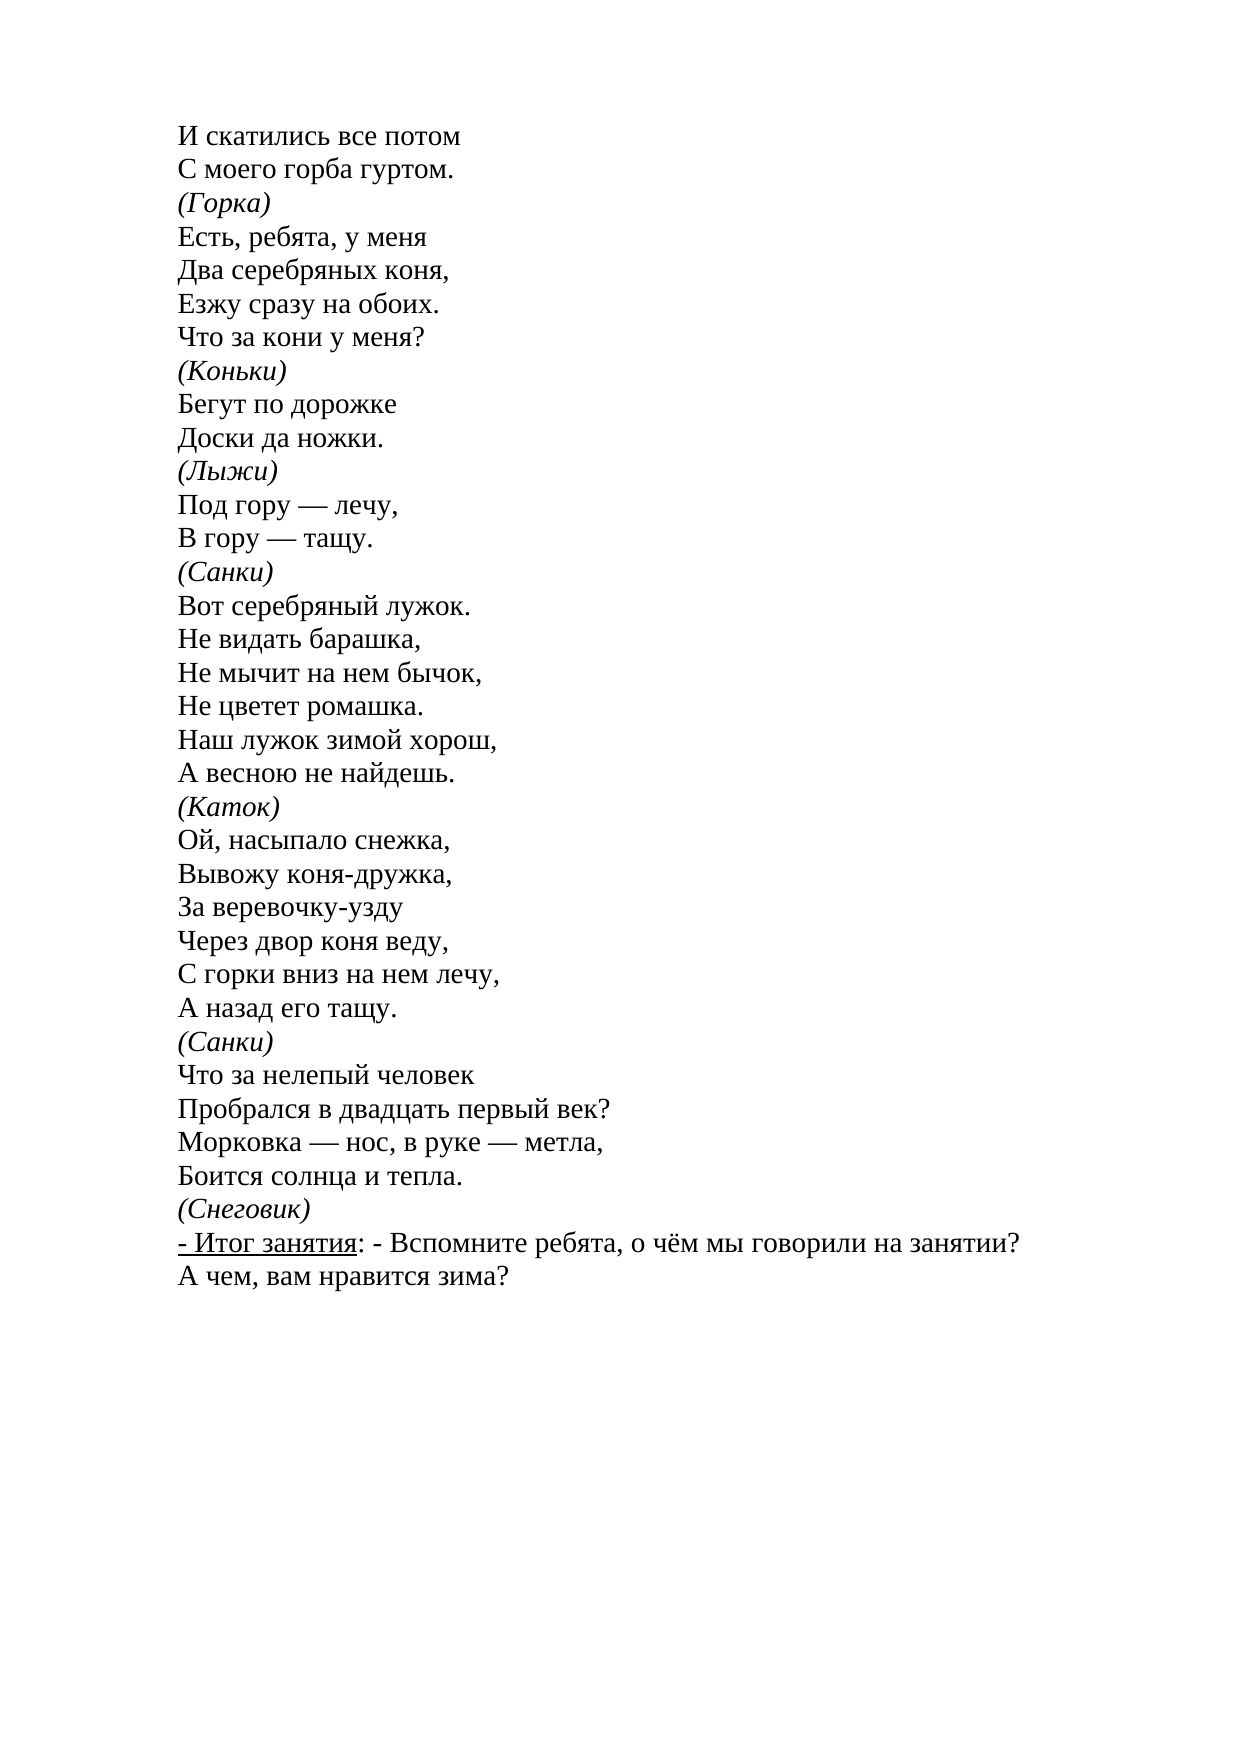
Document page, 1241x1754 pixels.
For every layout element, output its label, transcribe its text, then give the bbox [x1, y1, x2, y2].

text С горки вниз на нем лечу, [177, 957, 1152, 990]
text А чем, вам нравится зима? [177, 1258, 1152, 1292]
text А весною не найдешь. [177, 755, 1152, 789]
text Ой, насыпало снежка, [177, 822, 1152, 856]
text Езжу сразу на обоих. [177, 286, 1152, 319]
text Два серебряных коня, [177, 252, 1152, 286]
text С моего горба гуртом. [177, 152, 1152, 185]
text Боится солнца и тепла. [177, 1158, 1152, 1191]
text Есть, ребята, у меня [177, 219, 1152, 252]
text Вот серебряный лужок. [177, 588, 1152, 621]
text - Итог занятия: - Вспомните ребята, о чём мы говорили на занятии? [177, 1225, 1152, 1258]
text (Снеговик) [177, 1191, 1152, 1225]
text Морковка — нос, в руке — метла, [177, 1124, 1152, 1158]
text Не мычит на нем бычок, [177, 655, 1152, 688]
text Наш лужок зимой хорош, [177, 722, 1152, 755]
text А назад его тащу. [177, 990, 1152, 1024]
text (Санки) [177, 554, 1152, 588]
text Что за кони у меня? [177, 319, 1152, 353]
text Под гору — лечу, [177, 487, 1152, 521]
text Не видать барашка, [177, 621, 1152, 655]
text За веревочку-узду [177, 889, 1152, 923]
text (Лыжи) [177, 453, 1152, 487]
text Доски да ножки. [177, 420, 1152, 453]
text В гору — тащу. [177, 521, 1152, 554]
text Бегут по дорожке [177, 386, 1152, 420]
text И скатились все потом [177, 118, 1152, 152]
text (Санки) [177, 1024, 1152, 1057]
text (Горка) [177, 185, 1152, 219]
text Вывожу коня-дружка, [177, 856, 1152, 889]
text (Каток) [177, 789, 1152, 822]
text Что за нелепый человек [177, 1057, 1152, 1091]
text Не цветет ромашка. [177, 688, 1152, 722]
text Пробрался в двадцать первый век? [177, 1091, 1152, 1124]
text (Коньки) [177, 353, 1152, 386]
text Через двор коня веду, [177, 923, 1152, 957]
